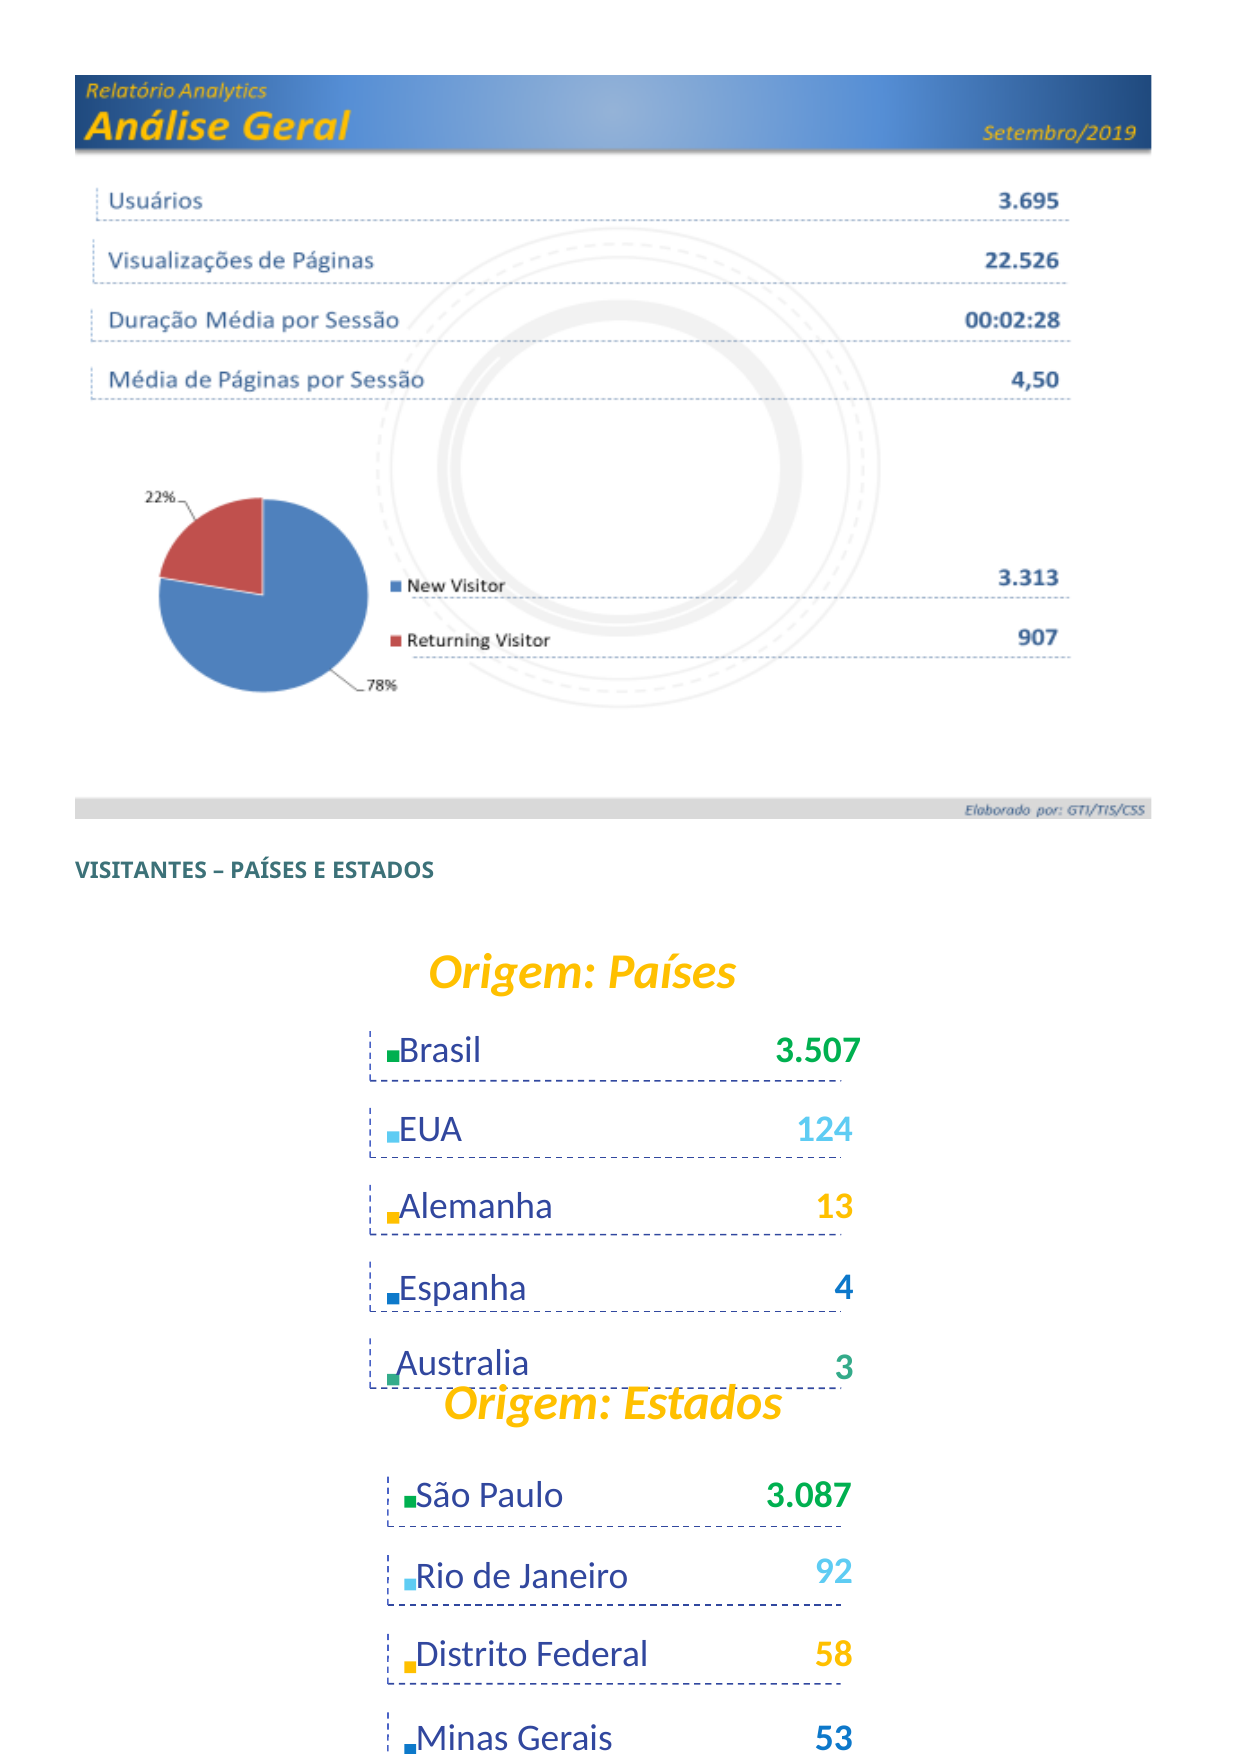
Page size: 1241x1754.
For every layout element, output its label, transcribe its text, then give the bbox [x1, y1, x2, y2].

text VISITANTES – PAÍSES E ESTADOS [75, 853, 1165, 885]
picture [75, 75, 1152, 819]
